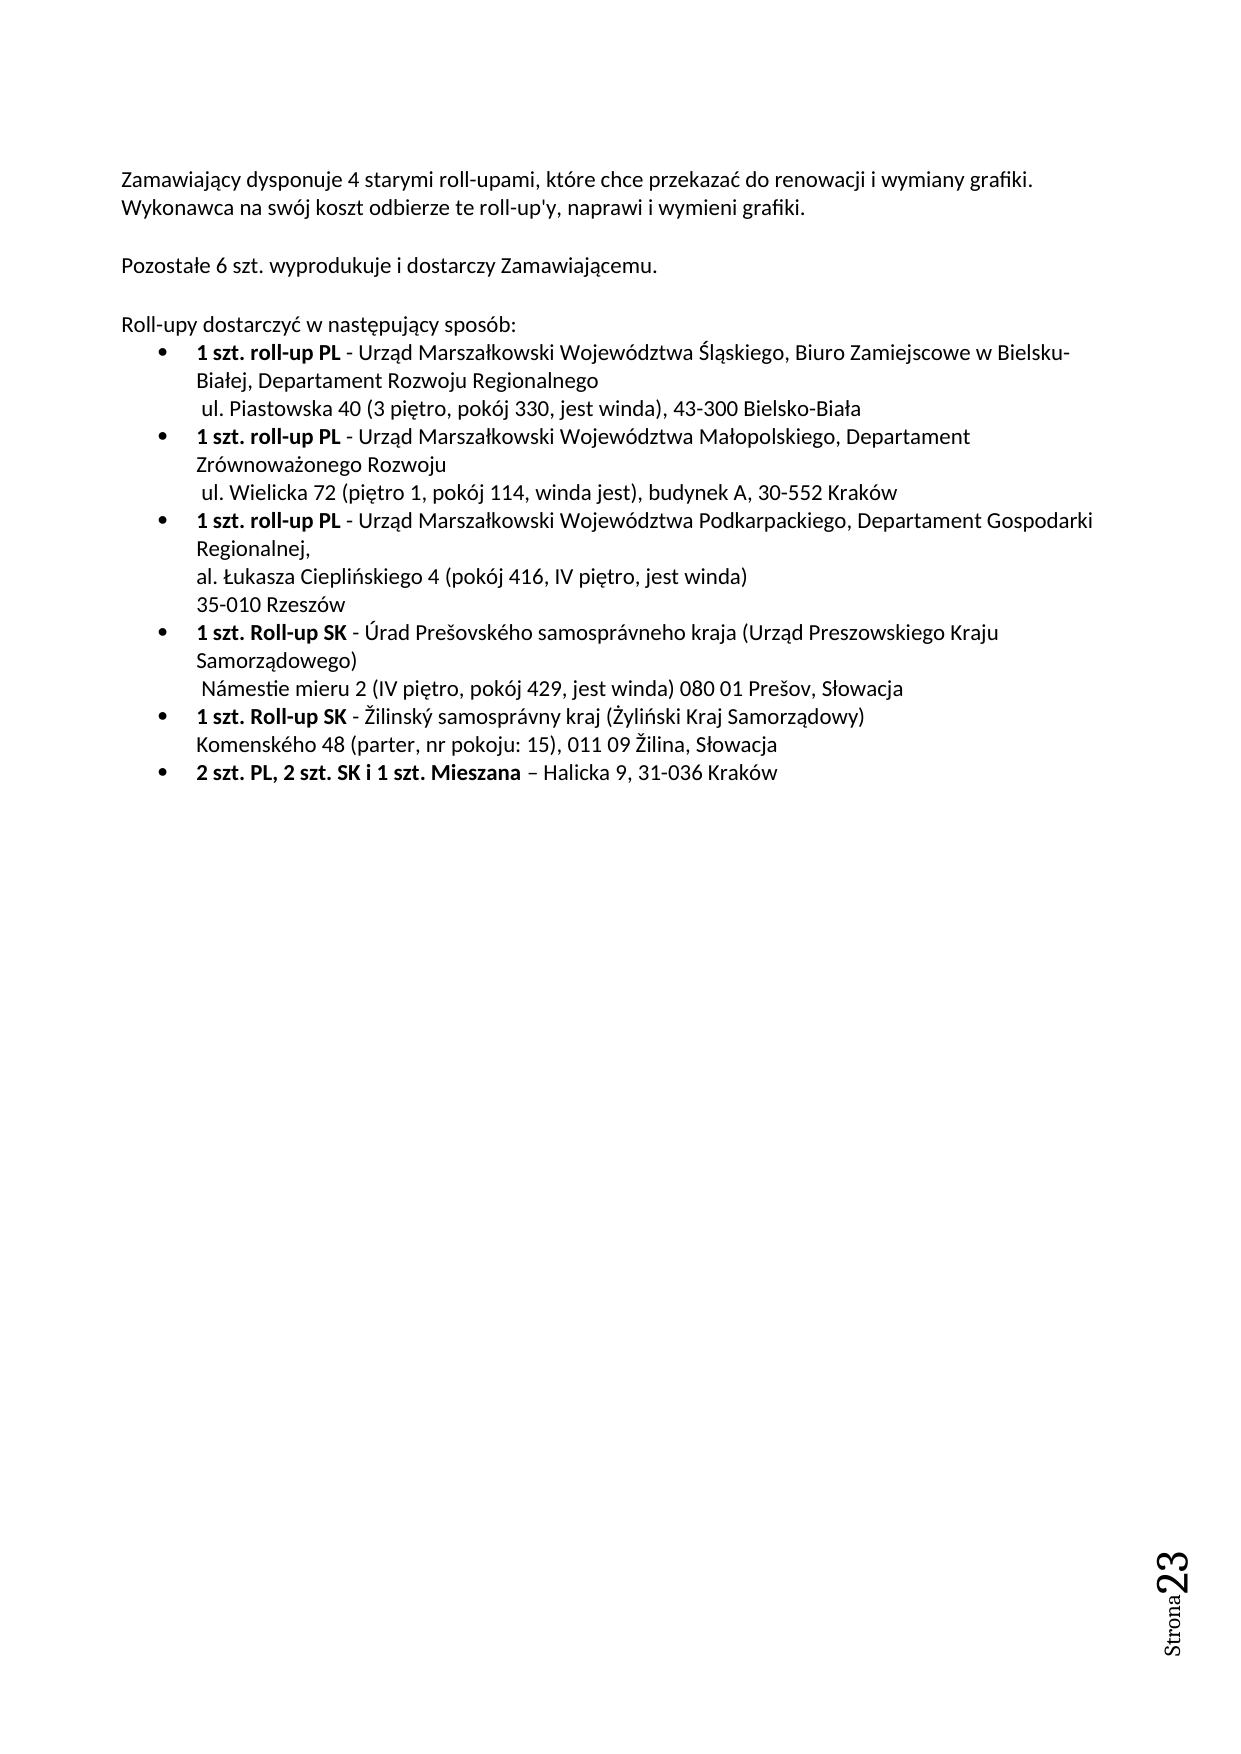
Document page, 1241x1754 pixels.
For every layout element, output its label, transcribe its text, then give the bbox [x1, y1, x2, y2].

text Zamawiający dysponuje 4 starymi roll-upami, które chce przekazać do renowacji i wymiany grafiki. Wykonawca na swój koszt odbierze te roll-up'y, naprawi i wymieni grafiki. [121, 165, 1105, 221]
list 1 szt. roll-up PL - Urząd Marszałkowski Województwa Małopolskiego, Departament Zrównoważonego Rozwoju ul. Wielicka 72 (piętro 1, pokój 114, winda jest), budynek A, 30-552 Kraków [158, 422, 1105, 506]
list 1 szt. roll-up PL - Urząd Marszałkowski Województwa Śląskiego, Biuro Zamiejscowe w Bielsku-Białej, Departament Rozwoju Regionalnego ul. Piastowska 40 (3 piętro, pokój 330, jest winda), 43-300 Bielsko-Biała [158, 338, 1105, 422]
list 1 szt. roll-up PL - Urząd Marszałkowski Województwa Podkarpackiego, Departament Gospodarki Regionalnej, al. Łukasza Cieplińskiego 4 (pokój 416, IV piętro, jest winda) 35-010 Rzeszów [158, 506, 1105, 618]
list 1 szt. Roll-up SK - Žilinský samosprávny kraj (Żyliński Kraj Samorządowy) Komenského 48 (parter, nr pokoju: 15), 011 09 Žilina, Słowacja [158, 702, 1105, 758]
text Pozostałe 6 szt. wyprodukuje i dostarczy Zamawiającemu. [121, 251, 1105, 279]
text Roll-upy dostarczyć w następujący sposób: [121, 310, 1105, 338]
list 1 szt. Roll-up SK - Úrad Prešovského samosprávneho kraja (Urząd Preszowskiego Kraju Samorządowego) Námestie mieru 2 (IV piętro, pokój 429, jest winda) 080 01 Prešov, Słowacja [158, 618, 1105, 702]
list 2 szt. PL, 2 szt. SK i 1 szt. Mieszana – Halicka 9, 31-036 Kraków [158, 758, 1105, 786]
